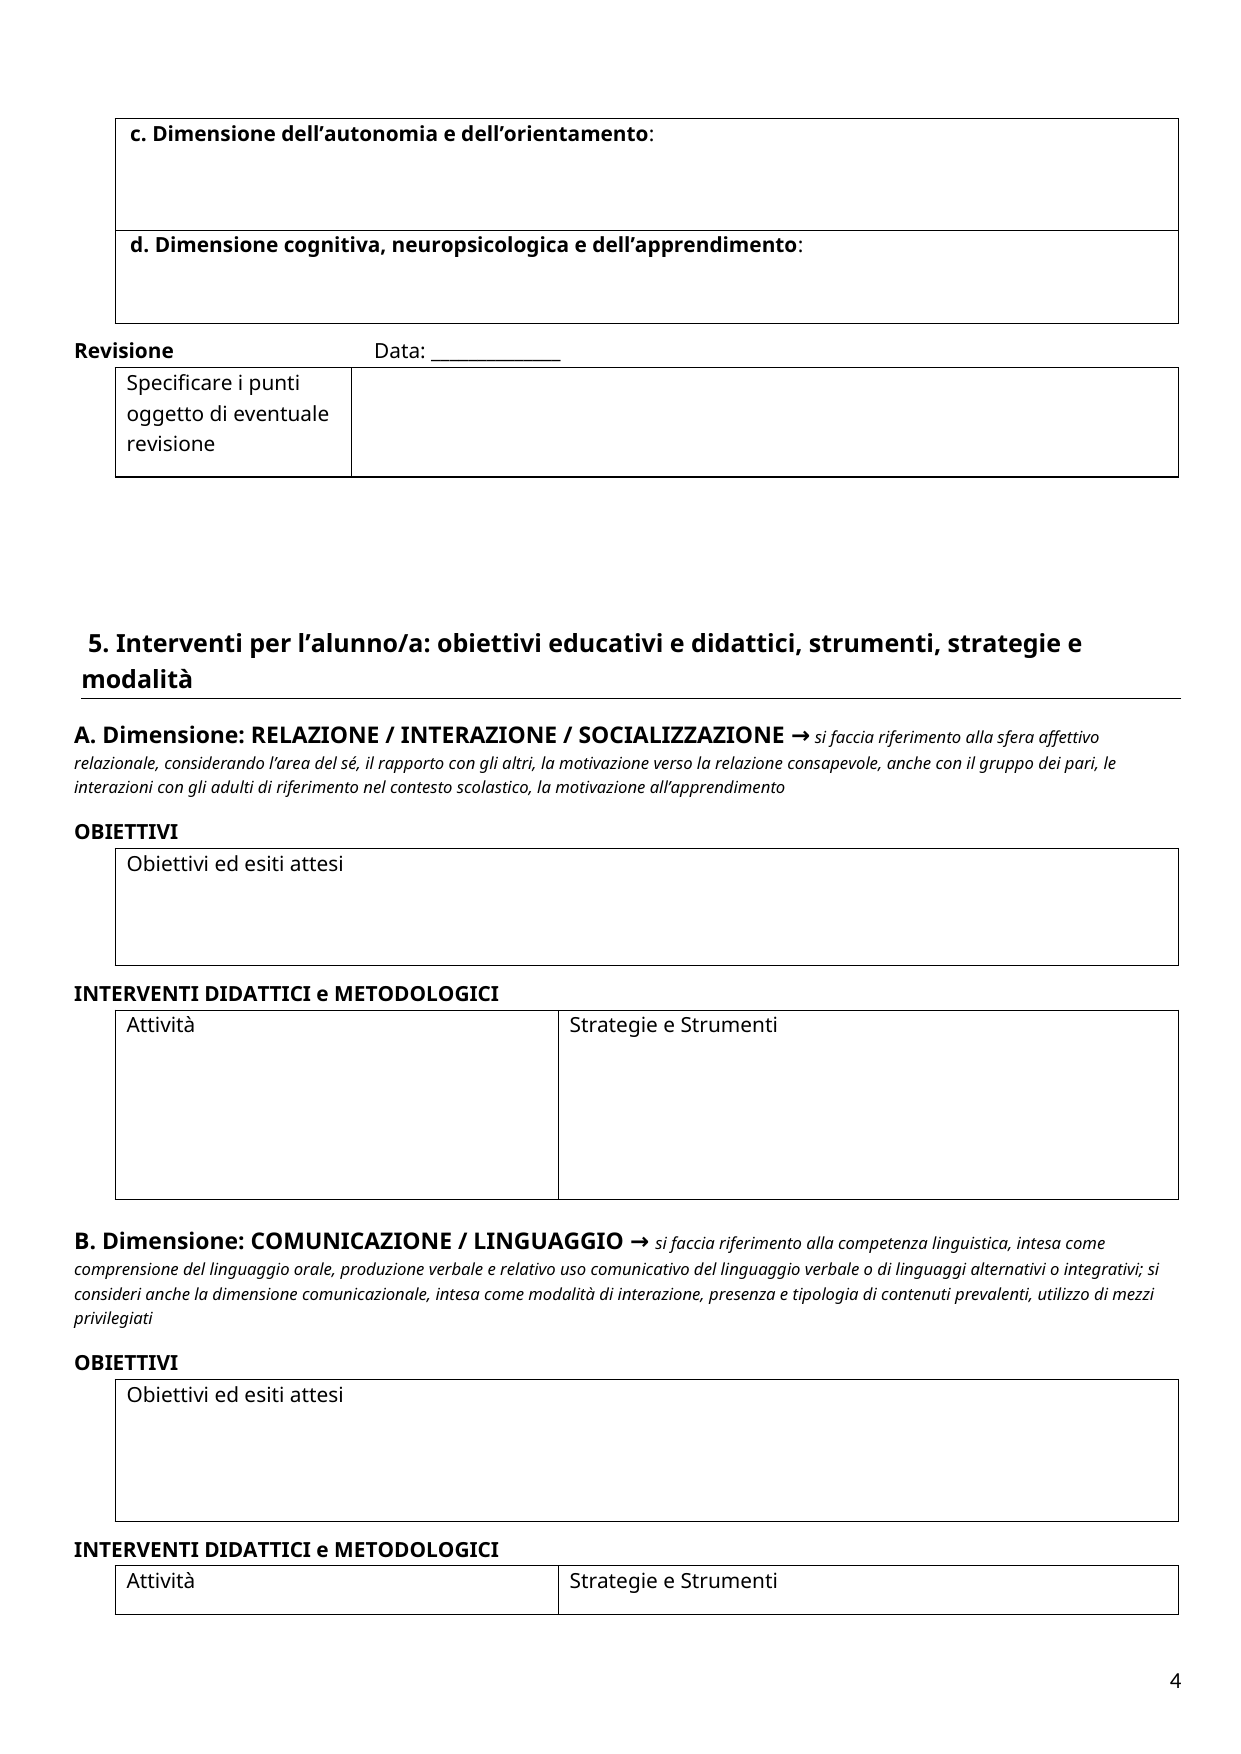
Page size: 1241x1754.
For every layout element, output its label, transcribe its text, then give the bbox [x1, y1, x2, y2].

table_header Obiettivi ed esiti attesi [116, 849, 1178, 965]
text B. Dimensione: COMUNICAZIONE / LINGUAGGIO si faccia riferimento alla competenza linguistica, intesa come comprensione del linguaggio orale, produzione verbale e relativo uso comunicativo del linguaggio verbale o di linguaggi alternativi o integrativi; si consideri anche la dimensione comunicazionale, intesa come modalità di interazione, presenza e tipologia di contenuti prevalenti, utilizzo di mezzi privilegiati [74, 1225, 1181, 1329]
table_header Attività [116, 1566, 558, 1614]
text Revisione Data: ______________ [74, 336, 1181, 365]
text INTERVENTI DIDATTICI e METODOLOGICI [74, 1535, 1181, 1563]
text si faccia riferimento alla sfera affettivo relazionale, considerando l’area del sé, il rapporto con gli altri, la motivazione verso la relazione consapevole, anche con il gruppo dei pari, le interazioni con gli adulti di riferimento nel contesto scolastico, la motivazione all’apprendimento [74, 719, 1181, 799]
subtitle 5. Interventi per l’alunno/a: obiettivi educativi e didattici, strumenti, strategie e modalità [81, 625, 1181, 698]
table_cell c. Dimensione dell’autonomia e dell’orientamento: [116, 119, 1178, 229]
text OBIETTIVI [74, 1348, 1181, 1376]
text OBIETTIVI [74, 817, 1181, 846]
table_header Attività [116, 1011, 558, 1199]
table_header Strategie e Strumenti [559, 1011, 1178, 1199]
text INTERVENTI DIDATTICI e METODOLOGICI [74, 979, 1181, 1007]
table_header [559, 1566, 1178, 1614]
table_cell d. Dimensione cognitiva, neuropsicologica e dell’apprendimento: [116, 231, 1178, 323]
table_header Specificare i punti oggetto di eventuale revisione [116, 368, 351, 476]
table_header [352, 368, 1178, 476]
table_header Obiettivi ed esiti attesi [116, 1380, 1178, 1521]
